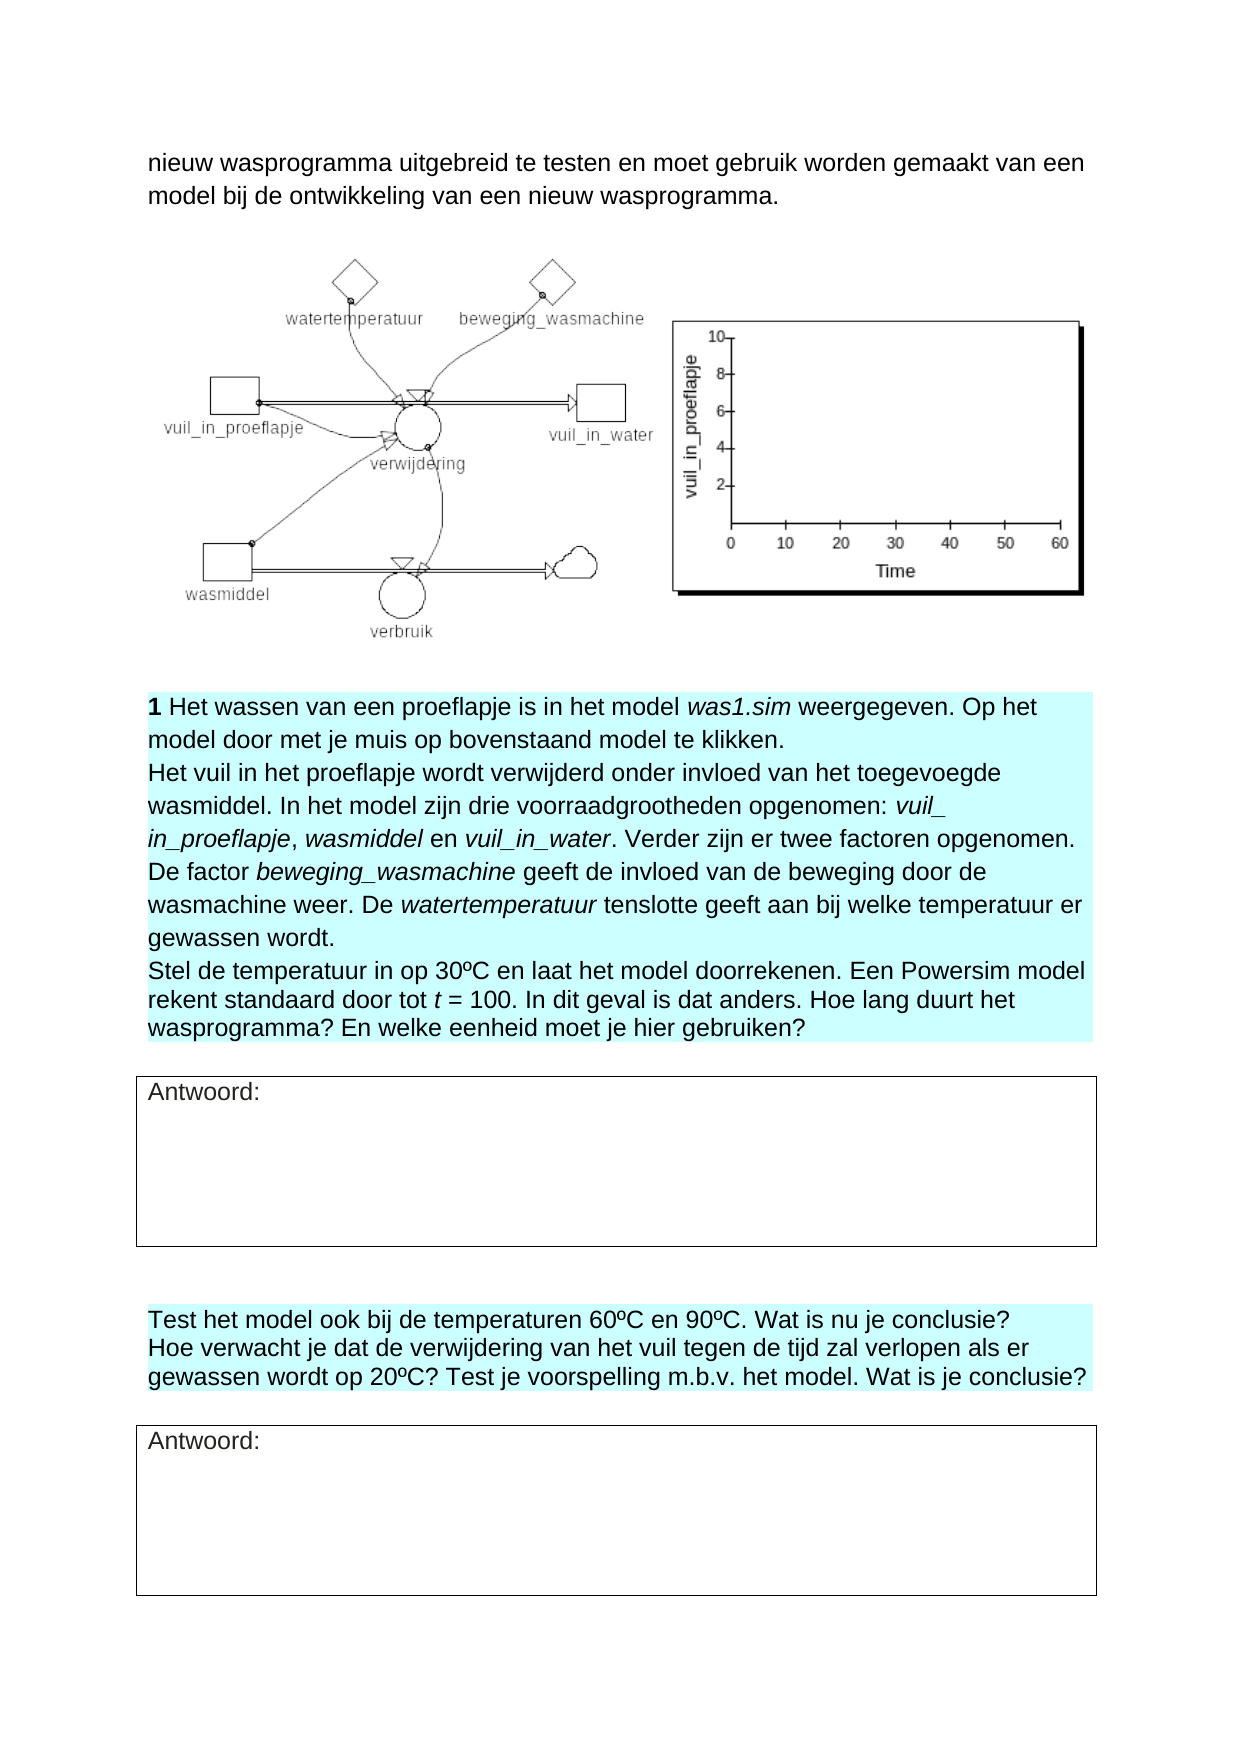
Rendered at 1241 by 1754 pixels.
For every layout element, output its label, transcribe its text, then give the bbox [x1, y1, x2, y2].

text 1 Het wassen van een proeflapje is in het model was1.sim weergegeven. Op het model door met je muis op bovenstaand model te klikken. [148, 692, 1093, 753]
text wasmachine weer. De watertemperatuur tenslotte geeft aan bij welke temperatuur er [148, 890, 1093, 918]
text gewassen wordt. [148, 923, 1093, 952]
table_header Antwoord: [137, 1426, 1096, 1595]
table_header Antwoord: [137, 1077, 1096, 1246]
text wasmiddel. In het model zijn drie voorraadgrootheden opgenomen: vuil_ [148, 791, 1093, 819]
text De factor beweging_wasmachine geeft de invloed van de beweging door de [148, 857, 1093, 886]
text nieuw wasprogramma uitgebreid te testen en moet gebruik worden gemaakt van een [148, 148, 1093, 176]
text Het vuil in het proeflapje wordt verwijderd onder invloed van het toegevoegde [148, 758, 1093, 786]
text model bij de ontwikkeling van een nieuw wasprogramma. [148, 181, 1093, 209]
text gewassen wordt op 20ºC? Test je voorspelling m.b.v. het model. Wat is je conclusie? [148, 1362, 1093, 1391]
text Hoe verwacht je dat de verwijdering van het vuil tegen de tijd zal verlopen als er [148, 1333, 1093, 1362]
text Stel de temperatuur in op 30ºC en laat het model doorrekenen. Een Powersim model rekent standaard door tot t = 100. In dit geval is dat anders. Hoe lang duurt het wasprogramma? En welke eenheid moet je hier gebruiken? [148, 956, 1093, 1042]
text Test het model ook bij de temperaturen 60ºC en 90ºC. Wat is nu je conclusie? [148, 1304, 1093, 1333]
text in_proeflapje, wasmiddel en vuil_in_water. Verder zijn er twee factoren opgenomen. [148, 824, 1093, 852]
